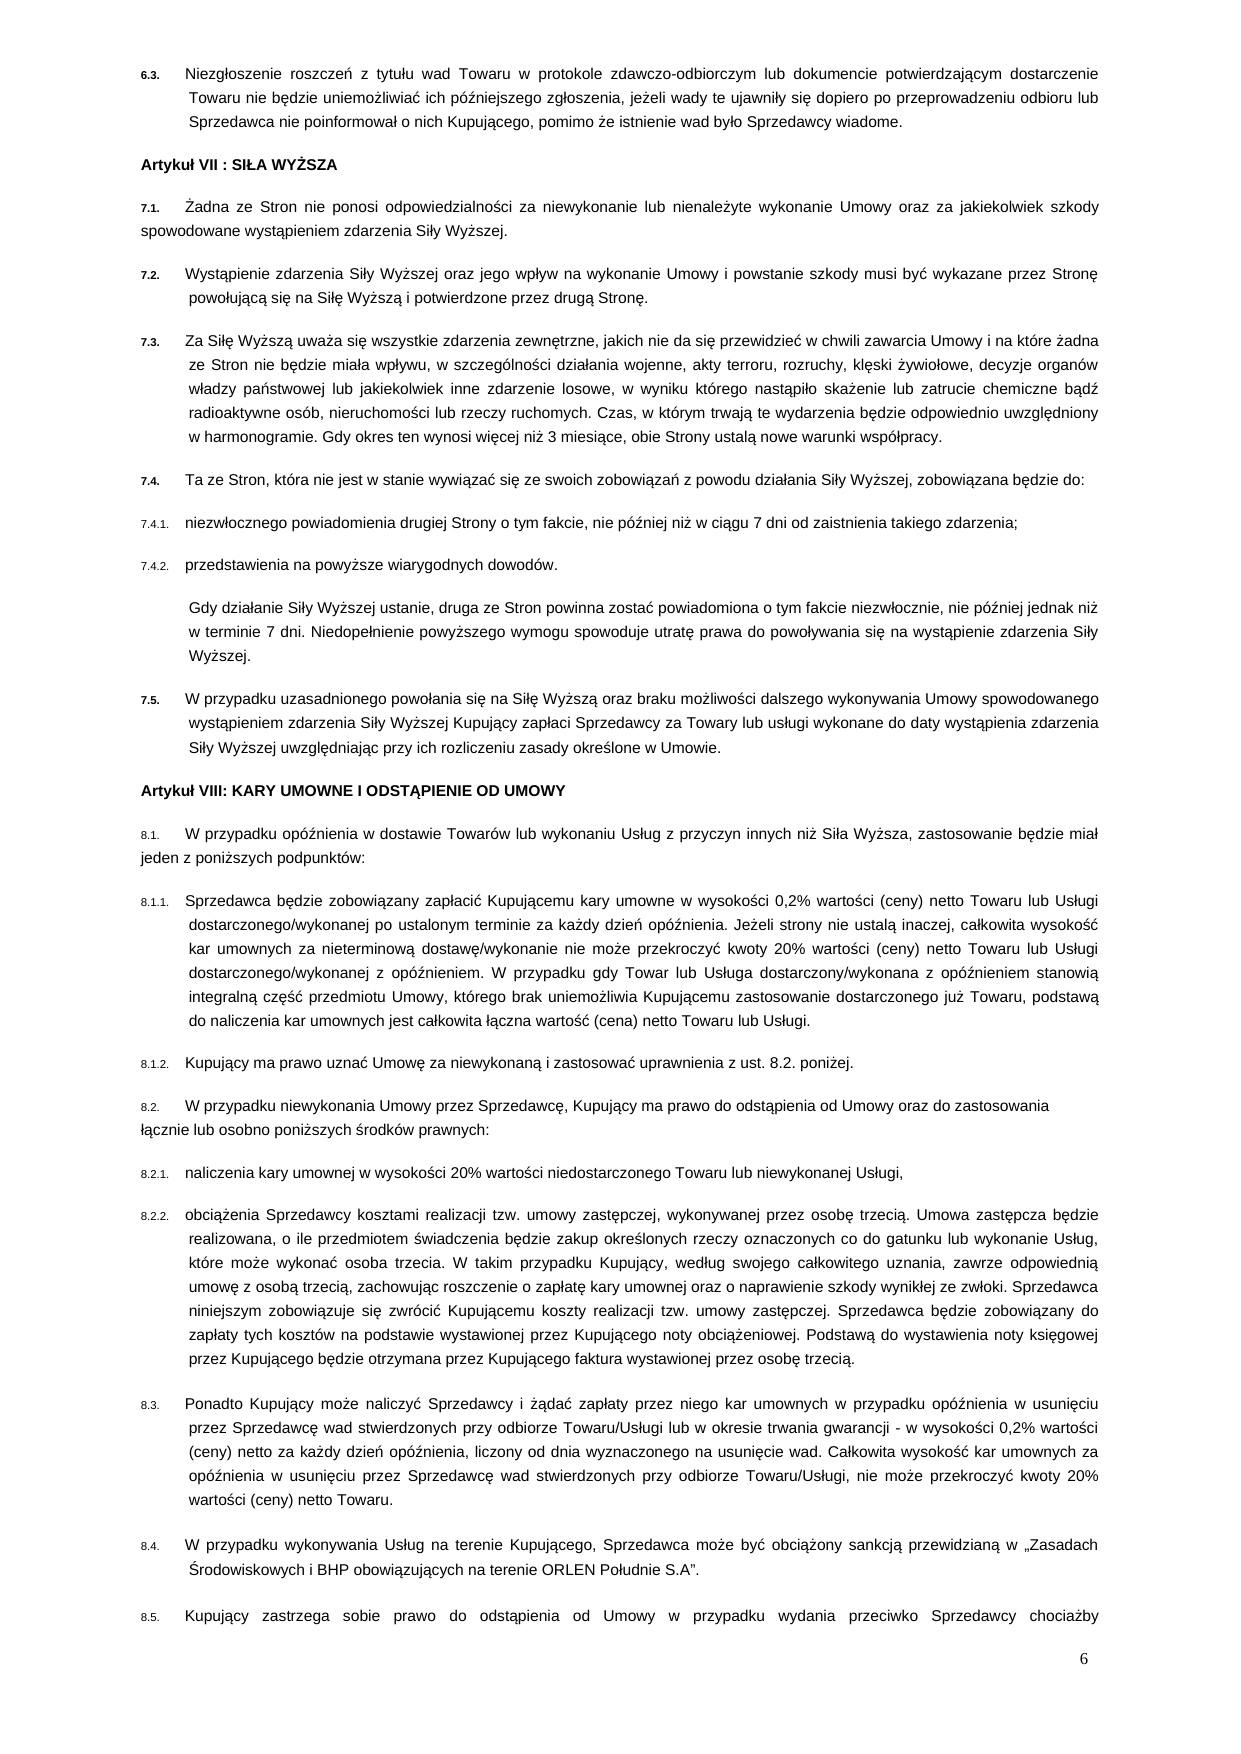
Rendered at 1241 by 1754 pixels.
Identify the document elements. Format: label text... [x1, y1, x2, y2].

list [141, 1607, 1100, 1624]
list Żadna ze Stron nie ponosi odpowiedzialności za niewykonanie lub nienależyte wykonanie Umowy oraz za jakiekolwiek szkody spowodowane wystąpieniem zdarzenia Siły Wyższej. [141, 198, 1100, 240]
text Gdy działanie Siły Wyższej ustanie, druga ze Stron powinna zostać powiadomiona o tym fakcie niezwłocznie, nie później jednak niż w terminie 7 dni. Niedopełnienie powyższego wymogu spowoduje utratę prawa do powoływania się na wystąpienie zdarzenia Siły Wyższej. [188, 599, 1100, 665]
list Wystąpienie zdarzenia Siły Wyższej oraz jego wpływ na wykonanie Umowy i powstanie szkody musi być wykazane przez Stronę powołującą się na Siłę Wyższą i potwierdzone przez drugą Stronę. [141, 265, 1100, 307]
text Artykuł VII : SIŁA WYŻSZA [141, 156, 1100, 173]
list W przypadku uzasadnionego powołania się na Siłę Wyższą oraz braku możliwości dalszego wykonywania Umowy spowodowanego wystąpieniem zdarzenia Siły Wyższej Kupujący zapłaci Sprzedawcy za Towary lub usługi wykonane do daty wystąpienia zdarzenia Siły Wyższej uwzględniając przy ich rozliczeniu zasady określone w Umowie. [141, 689, 1100, 757]
list Sprzedawca będzie zobowiązany zapłacić Kupującemu kary umowne w wysokości 0,2% wartości (ceny) netto Towaru lub Usługi dostarczonego/wykonanej po ustalonym terminie za każdy dzień opóźnienia. Jeżeli strony nie ustalą inaczej, całkowita wysokość kar umownych za nieterminową dostawę/wykonanie nie może przekroczyć kwoty 20% wartości (ceny) netto Towaru lub Usługi dostarczonego/wykonanej z opóźnieniem. W przypadku gdy Towar lub Usługa dostarczony/wykonana z opóźnieniem stanowią integralną część przedmiotu Umowy, którego brak uniemożliwia Kupującemu zastosowanie dostarczonego już Towaru, podstawą do naliczenia kar umownych jest całkowita łączna wartość (cena) netto Towaru lub Usługi. [141, 892, 1100, 1029]
text Artykuł VIII: KARY UMOWNE I ODSTĄPIENIE OD UMOWY [141, 782, 1100, 800]
list obciążenia Sprzedawcy kosztami realizacji tzw. umowy zastępczej, wykonywanej przez osobę trzecią. Umowa zastępcza będzie realizowana, o ile przedmiotem świadczenia będzie zakup określonych rzeczy oznaczonych co do gatunku lub wykonanie Usług, które może wykonać osoba trzecia. W takim przypadku Kupujący, według swojego całkowitego uznania, zawrze odpowiednią umowę z osobą trzecią, zachowując roszczenie o zapłatę kary umownej oraz o naprawienie szkody wynikłej ze zwłoki. Sprzedawca niniejszym zobowiązuje się zwrócić Kupującemu koszty realizacji tzw. umowy zastępczej. Sprzedawca będzie zobowiązany do zapłaty tych kosztów na podstawie wystawionej przez Kupującego noty obciążeniowej. Podstawą do wystawienia noty księgowej przez Kupującego będzie otrzymana przez Kupującego faktura wystawionej przez osobę trzecią. [141, 1206, 1100, 1368]
list Kupujący ma prawo uznać Umowę za niewykonaną i zastosować uprawnienia z ust. 8.2. poniżej. [141, 1054, 1100, 1072]
list W przypadku niewykonania Umowy przez Sprzedawcę, Kupujący ma prawo do odstąpienia od Umowy oraz do zastosowania łącznie lub osobno poniższych środków prawnych: [141, 1097, 1100, 1139]
list Za Siłę Wyższą uważa się wszystkie zdarzenia zewnętrzne, jakich nie da się przewidzieć w chwili zawarcia Umowy i na które żadna ze Stron nie będzie miała wpływu, w szczególności działania wojenne, akty terroru, rozruchy, klęski żywiołowe, decyzje organów władzy państwowej lub jakiekolwiek inne zdarzenie losowe, w wyniku którego nastąpiło skażenie lub zatrucie chemiczne bądź radioaktywne osób, nieruchomości lub rzeczy ruchomych. Czas, w którym trwają te wydarzenia będzie odpowiednio uwzględniony w harmonogramie. Gdy okres ten wynosi więcej niż 3 miesiące, obie Strony ustalą nowe warunki współpracy. [141, 332, 1100, 446]
list W przypadku wykonywania Usług na terenie Kupującego, Sprzedawca może być obciążony sankcją przewidzianą w „Zasadach Środowiskowych i BHP obowiązujących na terenie ORLEN Południe S.A”. [141, 1535, 1100, 1578]
list Ta ze Stron, która nie jest w stanie wywiązać się ze swoich zobowiązań z powodu działania Siły Wyższej, zobowiązana będzie do: [141, 471, 1100, 489]
list Niezgłoszenie roszczeń z tytułu wad Towaru w protokole zdawczo-odbiorczym lub dokumencie potwierdzającym dostarczenie Towaru nie będzie uniemożliwiać ich późniejszego zgłoszenia, jeżeli wady te ujawniły się dopiero po przeprowadzeniu odbioru lub Sprzedawca nie poinformował o nich Kupującego, pomimo że istnienie wad było Sprzedawcy wiadome. [141, 65, 1100, 131]
list Ponadto Kupujący może naliczyć Sprzedawcy i żądać zapłaty przez niego kar umownych w przypadku opóźnienia w usunięciu przez Sprzedawcę wad stwierdzonych przy odbiorze Towaru/Usługi lub w okresie trwania gwarancji - w wysokości 0,2% wartości (ceny) netto za każdy dzień opóźnienia, liczony od dnia wyznaczonego na usunięcie wad. Całkowita wysokość kar umownych za opóźnienia w usunięciu przez Sprzedawcę wad stwierdzonych przy odbiorze Towaru/Usługi, nie może przekroczyć kwoty 20% wartości (ceny) netto Towaru. [141, 1395, 1100, 1508]
list naliczenia kary umownej w wysokości 20% wartości niedostarczonego Towaru lub niewykonanej Usługi, [141, 1163, 1100, 1181]
list W przypadku opóźnienia w dostawie Towarów lub wykonaniu Usług z przyczyn innych niż Siła Wyższa, zastosowanie będzie miał jeden z poniższych podpunktów: [141, 825, 1100, 867]
list niezwłocznego powiadomienia drugiej Strony o tym fakcie, nie później niż w ciągu 7 dni od zaistnienia takiego zdarzenia; [141, 513, 1100, 531]
list przedstawienia na powyższe wiarygodnych dowodów. [141, 556, 1100, 574]
